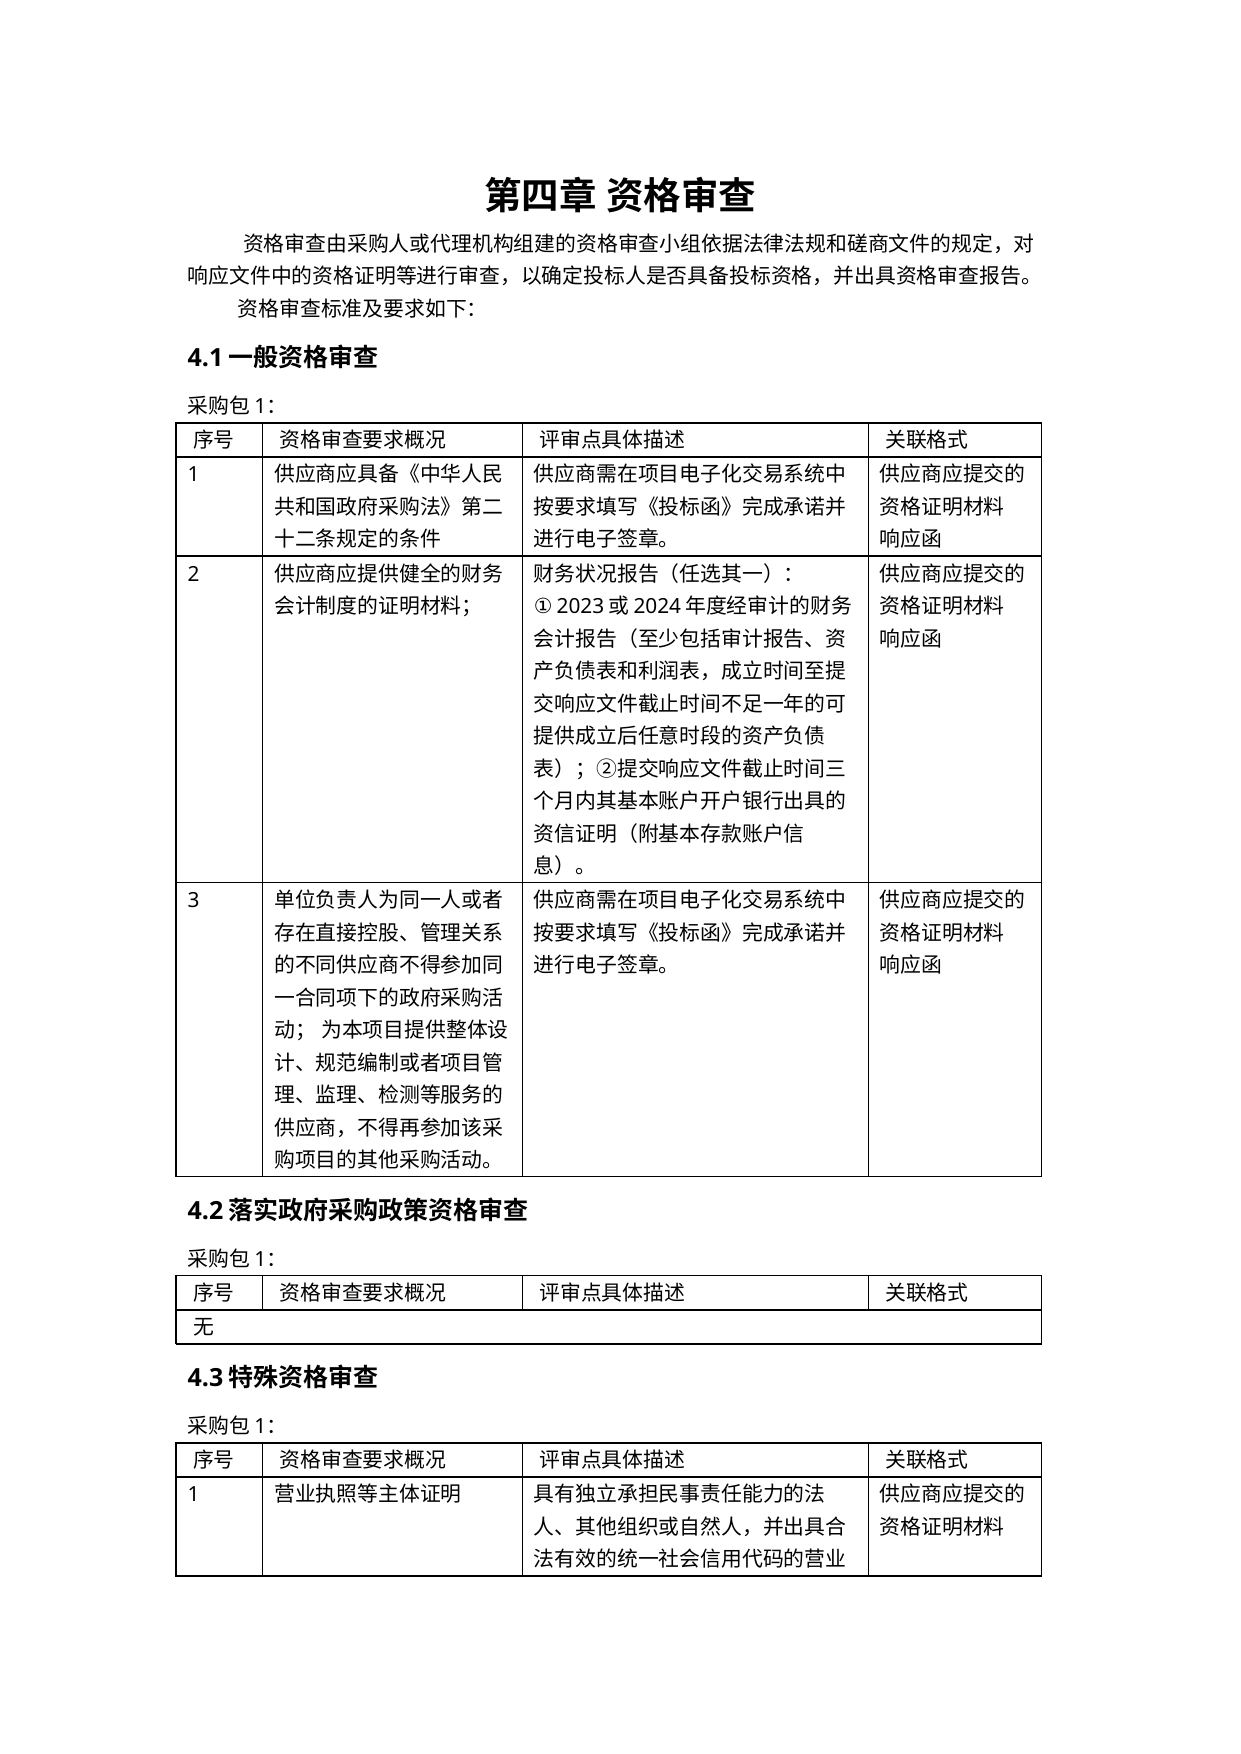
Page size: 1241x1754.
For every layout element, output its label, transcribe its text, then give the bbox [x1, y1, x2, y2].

table_header 序号 [177, 1276, 262, 1309]
table_header 资格审查要求概况 [263, 424, 522, 456]
table_cell 3 [177, 883, 262, 1176]
table_header 关联格式 [869, 1444, 1041, 1476]
table_header 资格审查要求概况 [263, 1276, 522, 1309]
table_cell 1 [177, 458, 262, 555]
table_header 序号 [177, 424, 262, 456]
table_cell 供应商应具备《中华人民共和国政府采购法》第二十二条规定的条件 [263, 458, 522, 555]
text 资格审查由采购人或代理机构组建的资格审查小组依据法律法规和磋商文件的规定，对响应文件中的资格证明等进行审查，以确定投标人是否具备投标资格，并出具资格审查报告。 [187, 227, 1053, 292]
text 采购包1： [187, 1409, 1053, 1442]
table_cell 供应商应提交的资格证明材料 响应函 [869, 557, 1041, 882]
table_header 评审点具体描述 [523, 1276, 868, 1309]
text 采购包1： [187, 389, 1053, 422]
text 第四章 资格审查 [187, 162, 1053, 227]
table_cell 2 [177, 557, 262, 882]
table_cell 供应商需在项目电子化交易系统中按要求填写《投标函》完成承诺并进行电子签章。 [523, 883, 868, 1176]
table_header 序号 [177, 1444, 262, 1476]
table_cell 单位负责人为同一人或者存在直接控股、管理关系的不同供应商不得参加同一合同项下的政府采购活动； 为本项目提供整体设计、规范编制或者项目管理、监理、检测等服务的供应商，不得再参加该采购项目的其他采购活动。 [263, 883, 522, 1176]
table_header 资格审查要求概况 [263, 1444, 522, 1476]
table_cell 1 [177, 1478, 262, 1575]
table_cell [523, 1478, 868, 1575]
text 4.1一般资格审查 [187, 324, 1053, 389]
table_header 评审点具体描述 [523, 424, 868, 456]
table_header 关联格式 [869, 424, 1041, 456]
text 资格审查标准及要求如下： [187, 292, 1053, 324]
table_header 评审点具体描述 [523, 1444, 868, 1476]
table_header 关联格式 [869, 1276, 1041, 1309]
table_cell 无 [177, 1311, 1041, 1343]
table_cell 供应商应提交的资格证明材料 [869, 1478, 1041, 1575]
text 采购包1： [187, 1242, 1053, 1275]
table_cell 供应商应提供健全的财务会计制度的证明材料； [263, 557, 522, 882]
table_cell 供应商需在项目电子化交易系统中按要求填写《投标函》完成承诺并进行电子签章。 [523, 458, 868, 555]
table_cell 财务状况报告（任选其一）：①2023或2024年度经审计的财务会计报告（至少包括审计报告、资产负债表和利润表，成立时间至提交响应文件截止时间不足一年的可提供成立后任意时段的资产负债表）；②提交响应文件截止时间三个月内其基本账户开户银行出具的资信证明（附基本存款账户信息）。 [523, 557, 868, 882]
table_cell 供应商应提交的资格证明材料 响应函 [869, 458, 1041, 555]
text 4.3特殊资格审查 [187, 1344, 1053, 1409]
table_cell 供应商应提交的资格证明材料 响应函 [869, 883, 1041, 1176]
text 4.2落实政府采购政策资格审查 [187, 1177, 1053, 1242]
table_cell 营业执照等主体证明 [263, 1478, 522, 1575]
